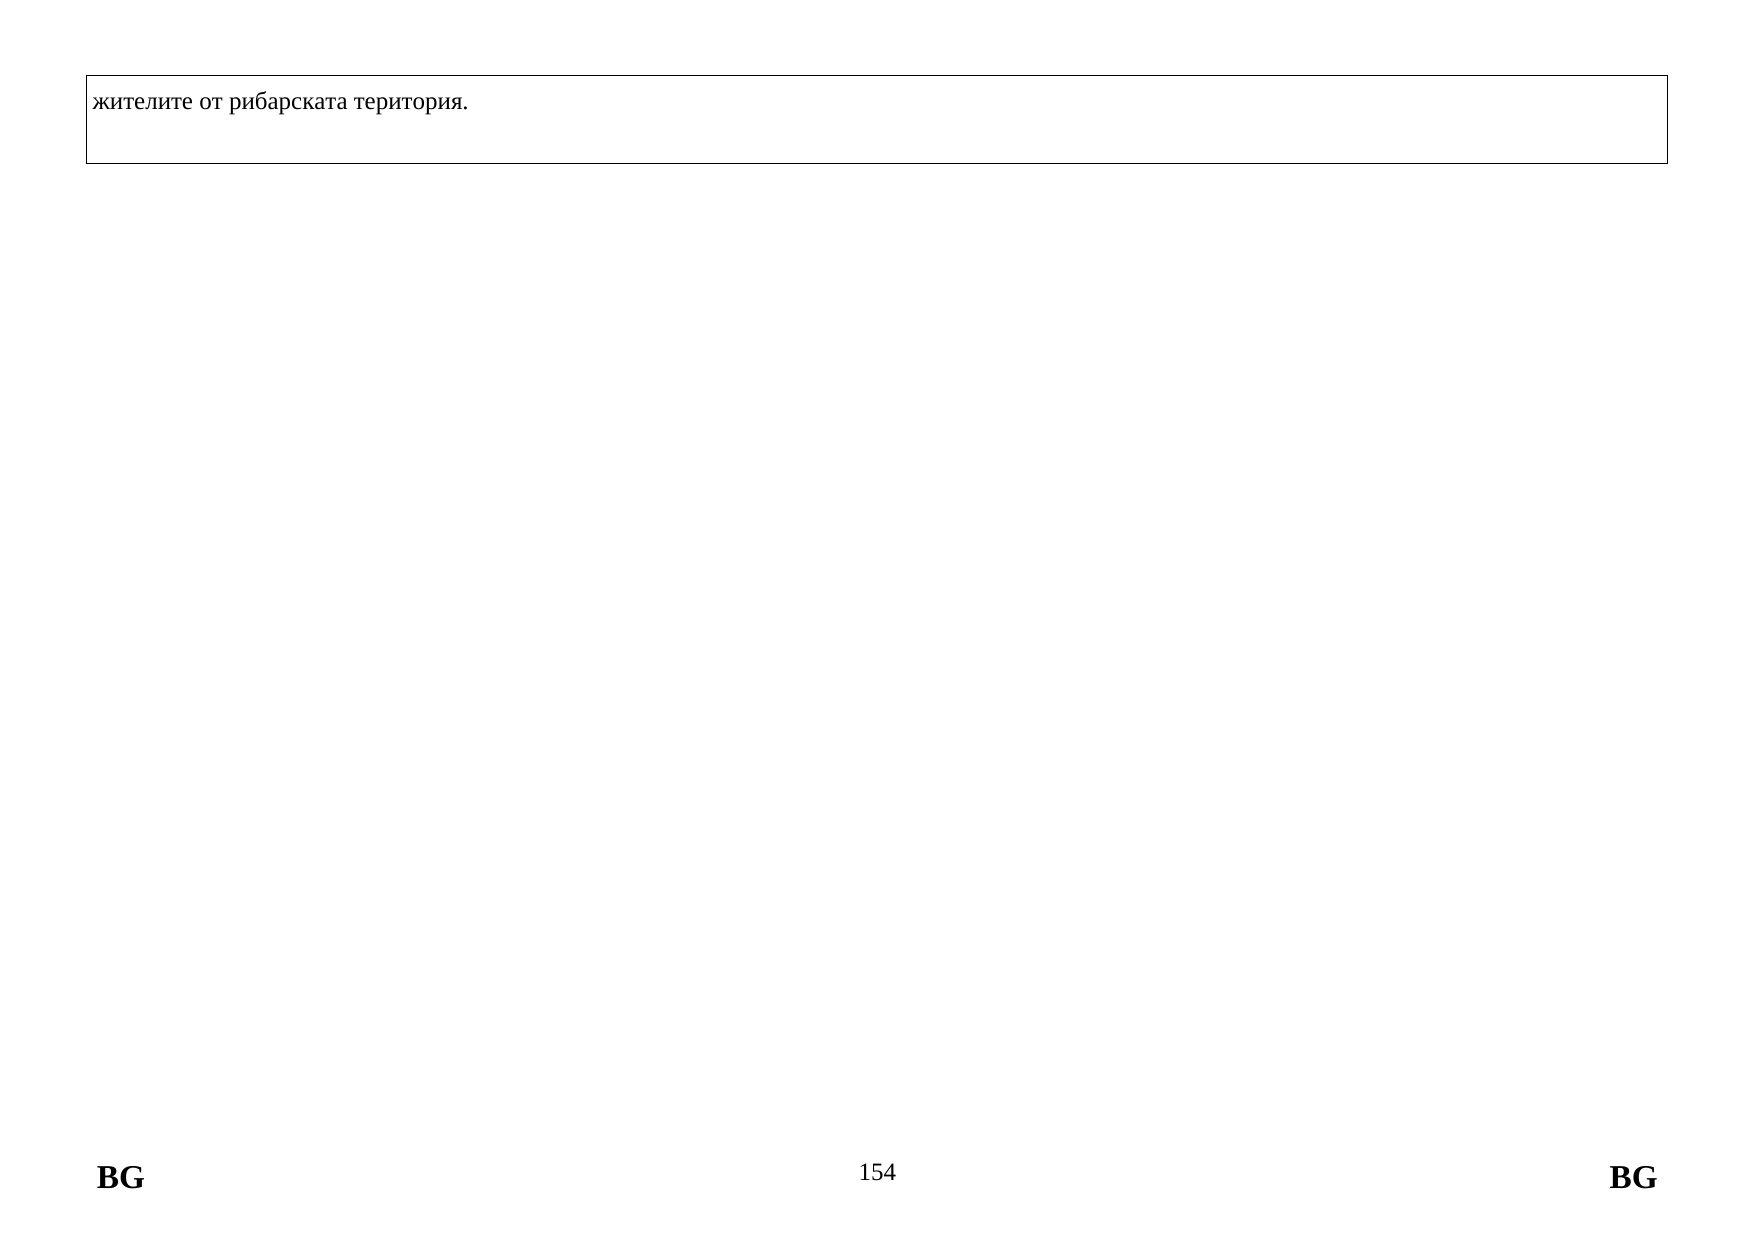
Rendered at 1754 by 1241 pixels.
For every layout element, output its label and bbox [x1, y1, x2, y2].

table_header [87, 76, 1667, 163]
